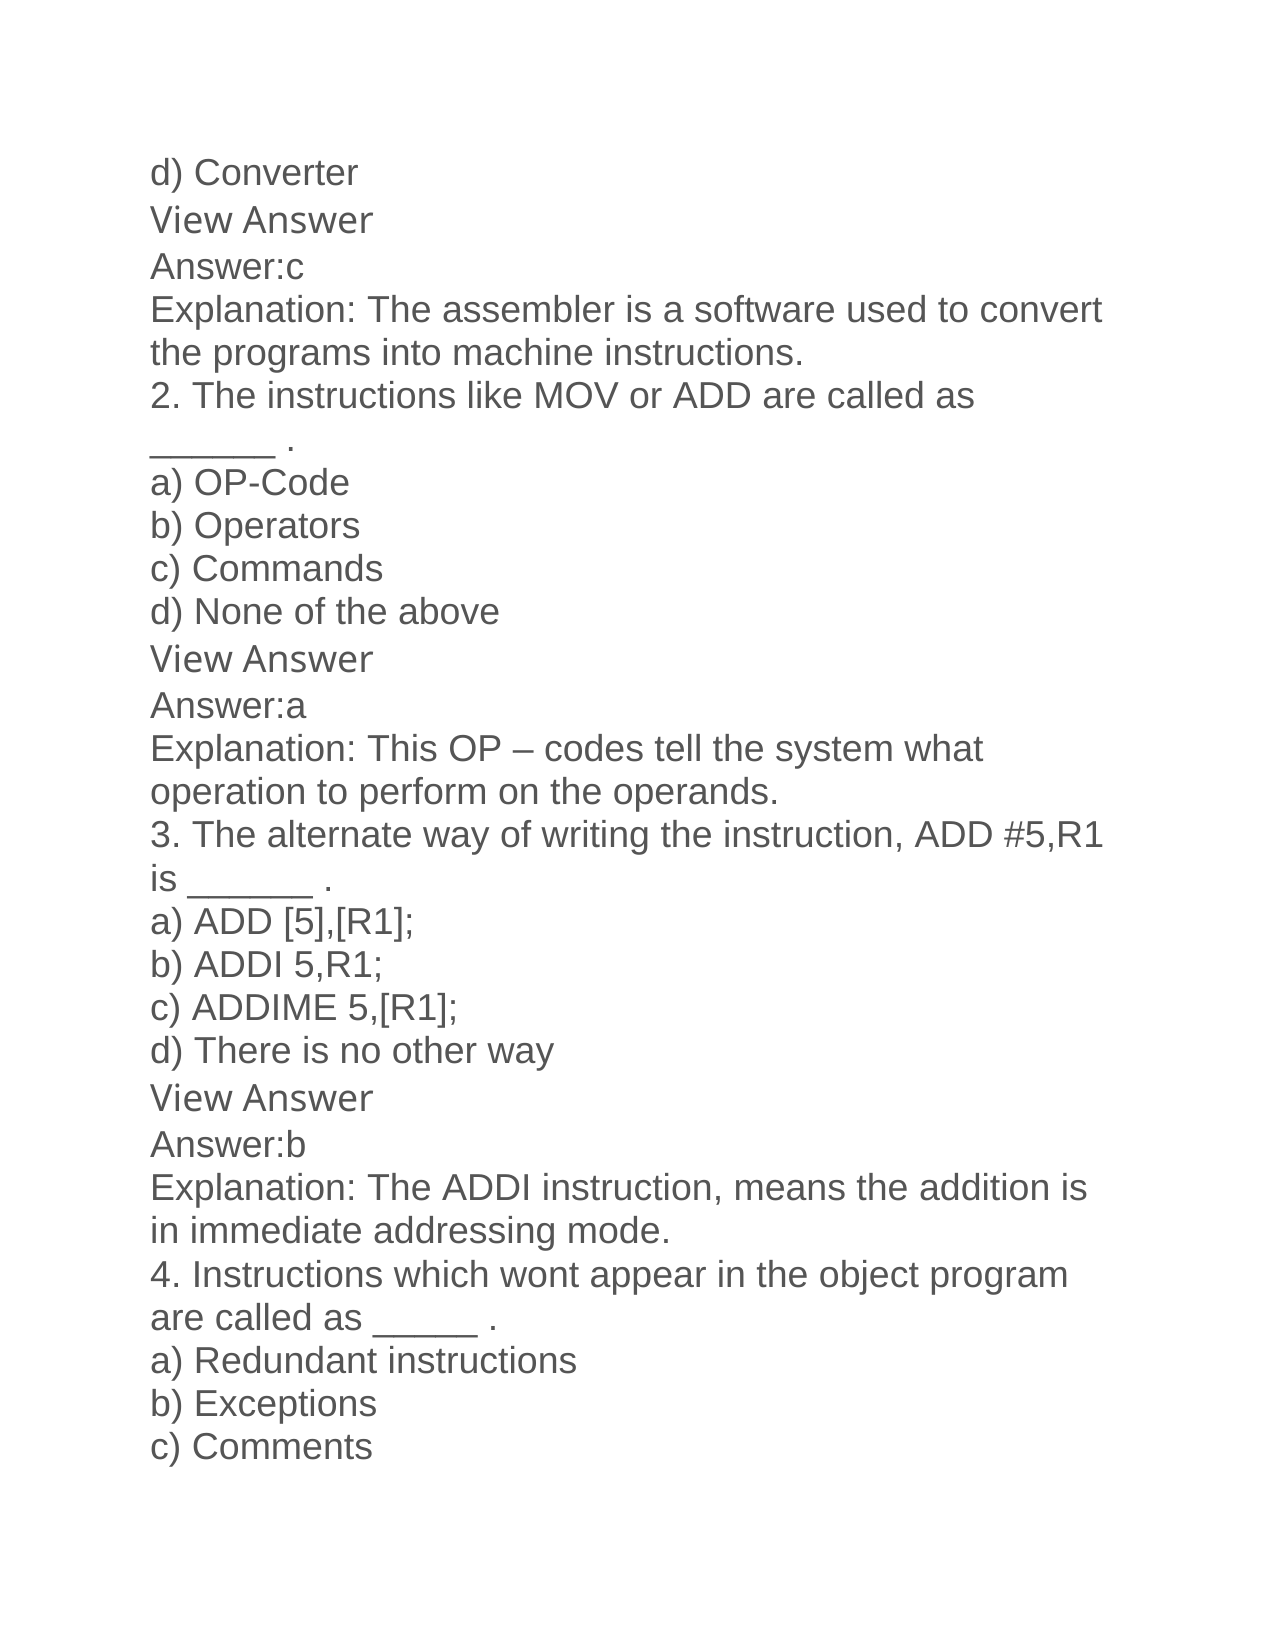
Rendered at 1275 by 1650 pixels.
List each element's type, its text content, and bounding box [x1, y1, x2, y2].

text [150, 150, 1125, 244]
text Answer:c Explanation: The assembler is a software used to convert the programs into machine instructions. [150, 244, 1125, 373]
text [150, 1252, 1125, 1467]
text 2. The instructions like MOV or ADD are called as ______ . a) OP-Code b) Operators c) Commands d) None of the above View Answer [150, 373, 1125, 683]
text Answer:a Explanation: This OP – codes tell the system what operation to perform on the operands. [150, 683, 1125, 813]
text 3. The alternate way of writing the instruction, ADD #5,R1 is ______ . a) ADD [5],[R1]; b) ADDI 5,R1; c) ADDIME 5,[R1]; d) There is no other way View Answer [150, 813, 1125, 1122]
text Answer:b Explanation: The ADDI instruction, means the addition is in immediate addressing mode. [150, 1122, 1125, 1252]
